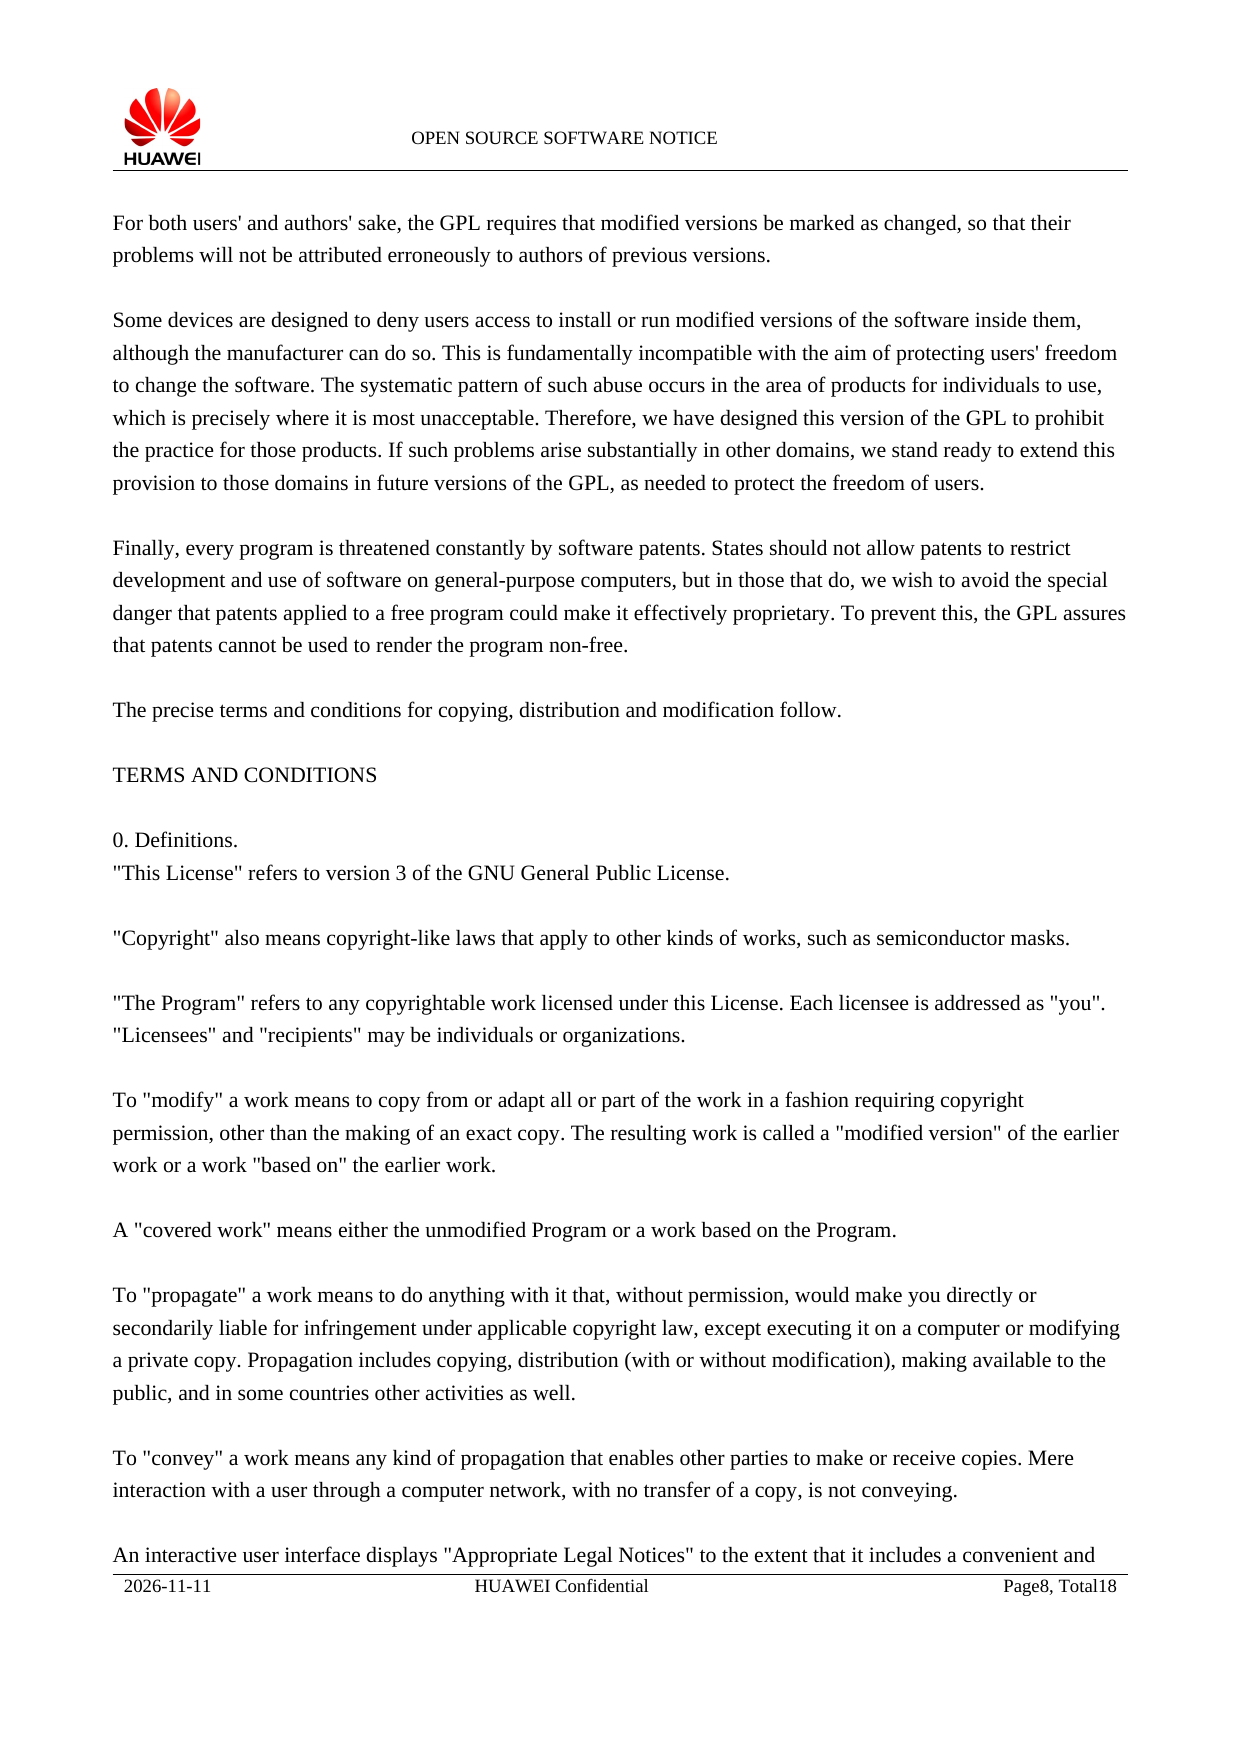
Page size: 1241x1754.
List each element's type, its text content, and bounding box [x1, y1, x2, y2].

picture [124, 88, 201, 165]
